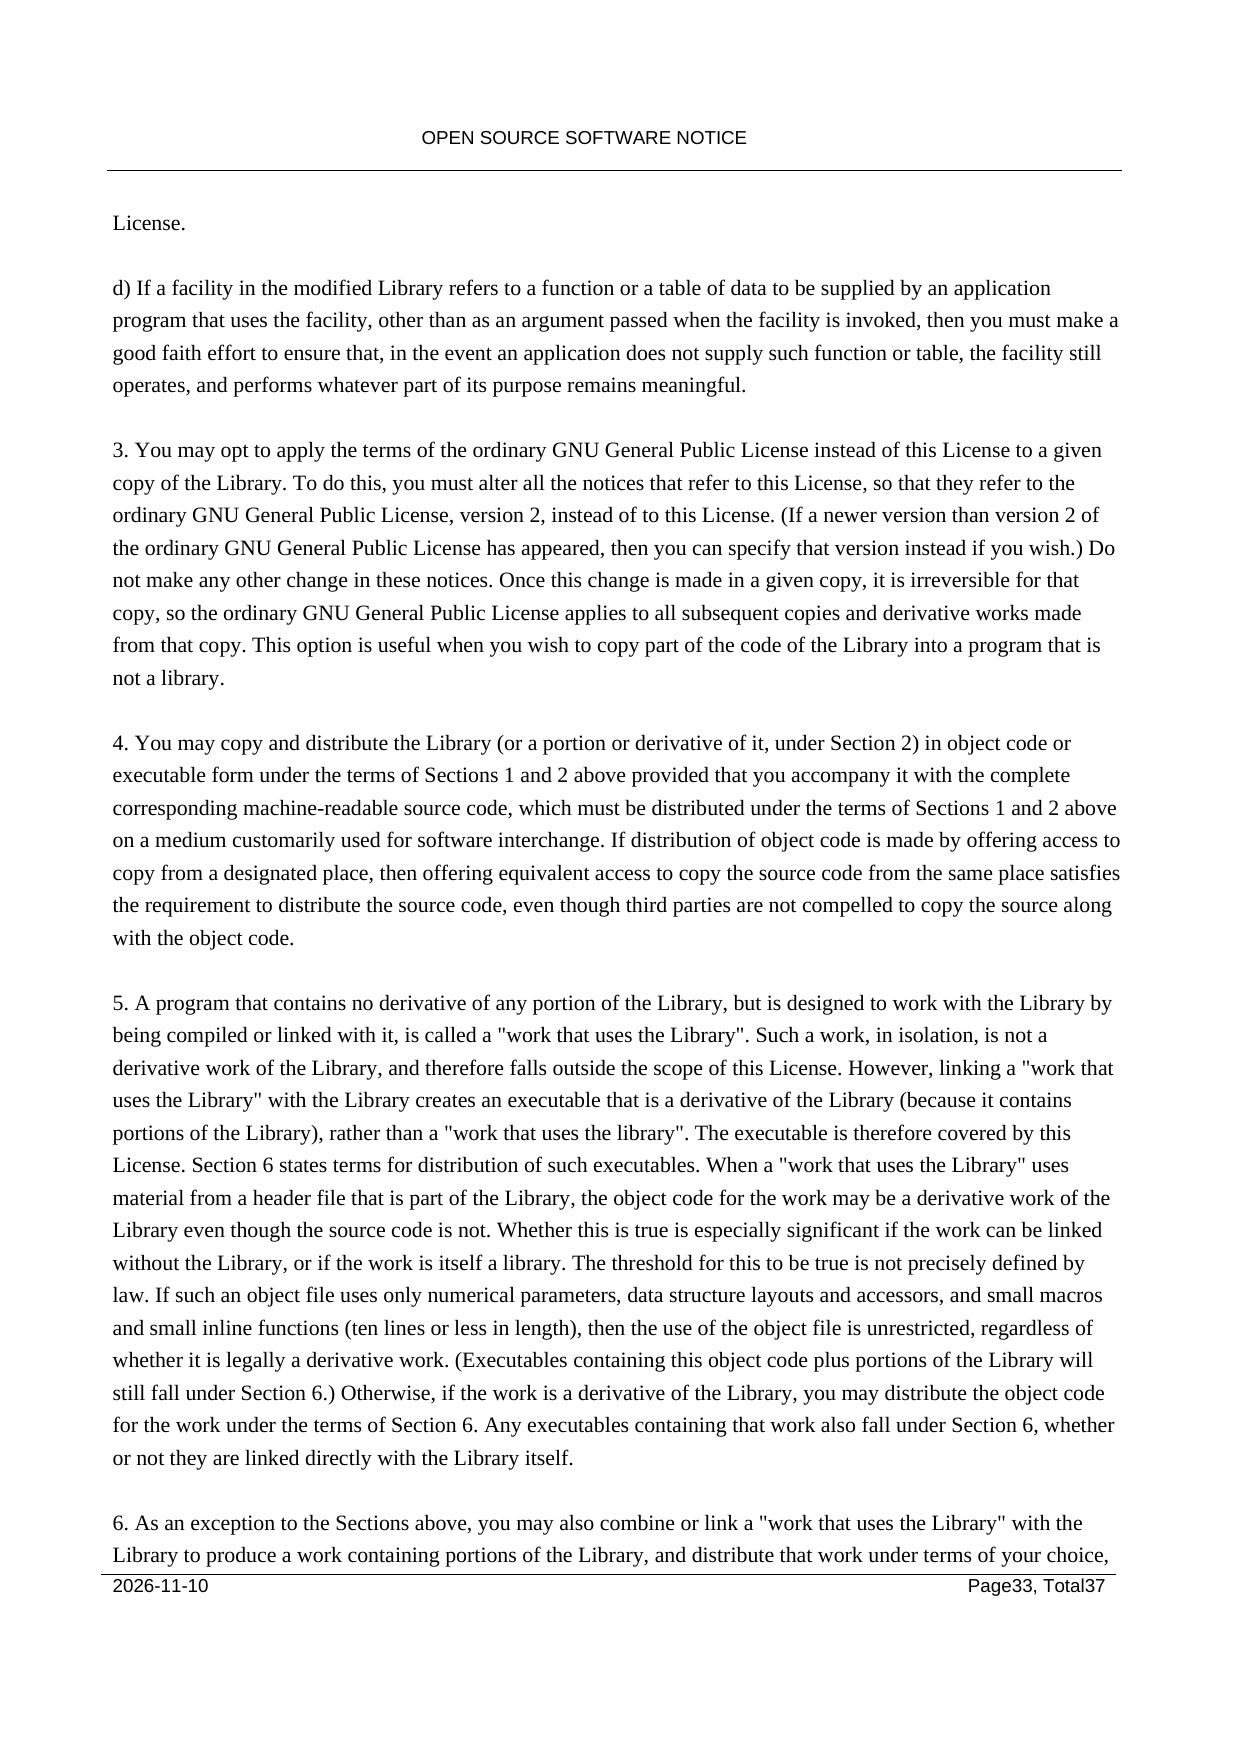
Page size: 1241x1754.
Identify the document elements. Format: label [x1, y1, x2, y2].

text [112, 206, 1128, 1571]
